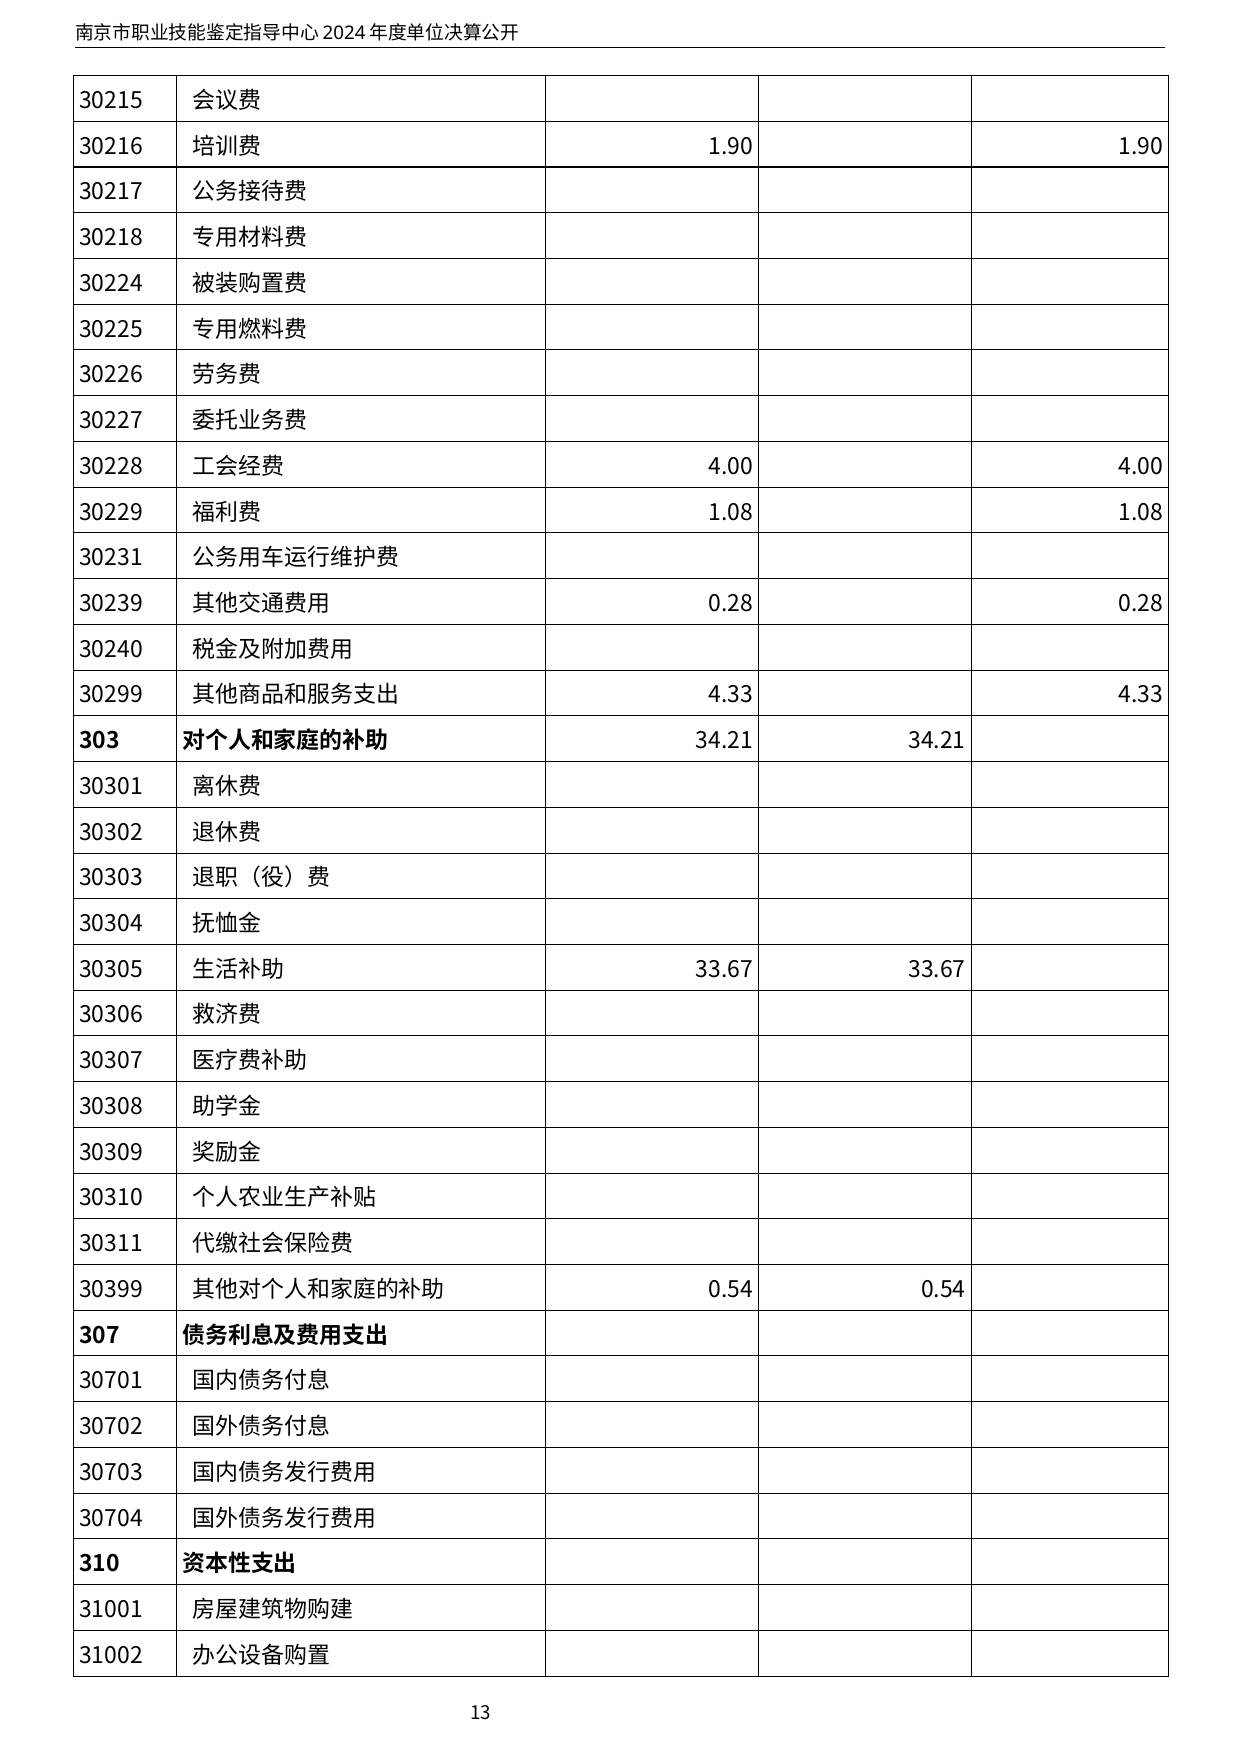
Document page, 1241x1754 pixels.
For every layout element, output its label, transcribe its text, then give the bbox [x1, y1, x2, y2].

table_cell 奖励金 [177, 1128, 545, 1172]
table_cell [759, 76, 971, 121]
table_cell 30229 [74, 488, 176, 532]
table_cell [759, 1494, 971, 1538]
table_cell [546, 854, 758, 898]
table_cell [972, 625, 1168, 669]
table_cell 30217 [74, 168, 176, 212]
table_cell [759, 1219, 971, 1264]
table_cell 抚恤金 [177, 899, 545, 944]
table_cell [972, 168, 1168, 212]
table_cell [972, 1311, 1168, 1355]
table_cell 专用材料费 [177, 213, 545, 258]
table_cell [546, 1539, 758, 1584]
table_cell [972, 350, 1168, 395]
table_cell [759, 1402, 971, 1447]
table_cell [759, 1539, 971, 1584]
table_cell [972, 1402, 1168, 1447]
table_cell 30305 [74, 945, 176, 989]
table_cell 资本性支出 [177, 1539, 545, 1584]
table_cell 税金及附加费用 [177, 625, 545, 669]
table_cell [546, 1631, 758, 1676]
table_cell 1.08 [546, 488, 758, 532]
table_cell 30216 [74, 122, 176, 166]
table_cell 34.21 [546, 716, 758, 761]
table_cell 生活补助 [177, 945, 545, 989]
table_cell [972, 991, 1168, 1035]
table_cell [759, 122, 971, 166]
table_cell 30227 [74, 396, 176, 441]
table_cell 办公设备购置 [177, 1631, 545, 1676]
table_cell 被装购置费 [177, 259, 545, 304]
table_cell [972, 1174, 1168, 1218]
table_cell [972, 1265, 1168, 1310]
table_cell [546, 1311, 758, 1355]
table_cell [759, 1174, 971, 1218]
table_cell [759, 1356, 971, 1401]
table_cell [546, 1356, 758, 1401]
table_cell 委托业务费 [177, 396, 545, 441]
table_cell 30310 [74, 1174, 176, 1218]
table_cell 国外债务发行费用 [177, 1494, 545, 1538]
table_cell 4.00 [972, 442, 1168, 487]
table_cell [546, 899, 758, 944]
table_cell [972, 396, 1168, 441]
table_cell [546, 168, 758, 212]
table_cell [546, 1082, 758, 1127]
table_cell [759, 305, 971, 349]
table_cell [972, 1539, 1168, 1584]
table_cell 30399 [74, 1265, 176, 1310]
table_cell 30239 [74, 579, 176, 624]
table_cell [972, 716, 1168, 761]
table_cell [972, 899, 1168, 944]
table_cell 0.28 [972, 579, 1168, 624]
table_cell [759, 1128, 971, 1172]
table_cell 31001 [74, 1585, 176, 1630]
table_cell 30702 [74, 1402, 176, 1447]
table_cell [972, 1631, 1168, 1676]
table_cell [759, 1311, 971, 1355]
table_cell 30224 [74, 259, 176, 304]
table_cell [546, 808, 758, 852]
table_cell 30226 [74, 350, 176, 395]
table_cell 会议费 [177, 76, 545, 121]
table_cell 30309 [74, 1128, 176, 1172]
table_cell [546, 396, 758, 441]
table_cell [546, 259, 758, 304]
table_cell 30299 [74, 671, 176, 715]
table_cell [759, 1036, 971, 1081]
table_cell [546, 1219, 758, 1264]
table_cell [759, 442, 971, 487]
table_cell 30304 [74, 899, 176, 944]
table_cell [546, 76, 758, 121]
table_cell [759, 1585, 971, 1630]
table_cell [972, 854, 1168, 898]
table_cell [972, 1448, 1168, 1493]
table_cell [972, 1585, 1168, 1630]
table_cell 个人农业生产补贴 [177, 1174, 545, 1218]
table_cell 30218 [74, 213, 176, 258]
table_cell 退职（役）费 [177, 854, 545, 898]
table_cell [972, 762, 1168, 807]
table_cell [972, 533, 1168, 578]
table_cell [972, 1356, 1168, 1401]
table_cell [759, 762, 971, 807]
table_cell 助学金 [177, 1082, 545, 1127]
table_cell [972, 1036, 1168, 1081]
table_cell [972, 1082, 1168, 1127]
table_cell [759, 259, 971, 304]
table_cell 30311 [74, 1219, 176, 1264]
table_cell [972, 259, 1168, 304]
table_cell 31002 [74, 1631, 176, 1676]
table_cell [759, 1448, 971, 1493]
table_cell [546, 1448, 758, 1493]
table_cell 其他对个人和家庭的补助 [177, 1265, 545, 1310]
table_cell [759, 350, 971, 395]
table_cell [972, 305, 1168, 349]
table_cell 国内债务付息 [177, 1356, 545, 1401]
table_cell 公务接待费 [177, 168, 545, 212]
table_cell 303 [74, 716, 176, 761]
table_cell 30231 [74, 533, 176, 578]
table_cell [972, 945, 1168, 989]
table_cell 4.00 [546, 442, 758, 487]
table_cell [759, 168, 971, 212]
table_cell 30701 [74, 1356, 176, 1401]
table_cell [972, 1219, 1168, 1264]
table_cell [546, 1174, 758, 1218]
table_cell [546, 762, 758, 807]
table_cell 4.33 [546, 671, 758, 715]
table_cell [759, 808, 971, 852]
table_cell 30225 [74, 305, 176, 349]
table_cell 30301 [74, 762, 176, 807]
table_cell 代缴社会保险费 [177, 1219, 545, 1264]
table_cell 30307 [74, 1036, 176, 1081]
table_cell 33.67 [546, 945, 758, 989]
table_cell 30302 [74, 808, 176, 852]
table_cell [972, 1128, 1168, 1172]
table_cell 4.33 [972, 671, 1168, 715]
table_cell 30704 [74, 1494, 176, 1538]
table_cell [972, 1494, 1168, 1538]
table_cell 房屋建筑物购建 [177, 1585, 545, 1630]
table_cell 30240 [74, 625, 176, 669]
table_cell 债务利息及费用支出 [177, 1311, 545, 1355]
table_cell [759, 625, 971, 669]
table_cell 公务用车运行维护费 [177, 533, 545, 578]
table_cell 33.67 [759, 945, 971, 989]
table_cell 对个人和家庭的补助 [177, 716, 545, 761]
table_cell 0.54 [759, 1265, 971, 1310]
table_cell 离休费 [177, 762, 545, 807]
table_cell 其他商品和服务支出 [177, 671, 545, 715]
table_cell 专用燃料费 [177, 305, 545, 349]
table_cell 0.28 [546, 579, 758, 624]
table_cell [972, 808, 1168, 852]
table_cell [546, 1036, 758, 1081]
table_cell [759, 396, 971, 441]
table_cell 工会经费 [177, 442, 545, 487]
table_cell [759, 1082, 971, 1127]
table_cell 培训费 [177, 122, 545, 166]
table_cell [972, 213, 1168, 258]
table_cell 福利费 [177, 488, 545, 532]
table_cell 307 [74, 1311, 176, 1355]
table_cell [546, 1585, 758, 1630]
table_cell 30215 [74, 76, 176, 121]
table_cell 退休费 [177, 808, 545, 852]
table_cell [546, 213, 758, 258]
table_cell 国内债务发行费用 [177, 1448, 545, 1493]
table_cell 30306 [74, 991, 176, 1035]
table_cell 其他交通费用 [177, 579, 545, 624]
table_cell [759, 533, 971, 578]
table_cell 0.54 [546, 1265, 758, 1310]
table_cell 国外债务付息 [177, 1402, 545, 1447]
table_cell 救济费 [177, 991, 545, 1035]
table_cell [759, 1631, 971, 1676]
table_cell [546, 1402, 758, 1447]
table_cell 30703 [74, 1448, 176, 1493]
table_cell [546, 533, 758, 578]
table_cell 1.08 [972, 488, 1168, 532]
table_cell [546, 991, 758, 1035]
table_cell [546, 350, 758, 395]
table_cell 34.21 [759, 716, 971, 761]
table_cell 310 [74, 1539, 176, 1584]
table_cell 30303 [74, 854, 176, 898]
table_cell [972, 76, 1168, 121]
table_cell 劳务费 [177, 350, 545, 395]
table_cell [759, 899, 971, 944]
table_cell [546, 625, 758, 669]
table_cell 1.90 [972, 122, 1168, 166]
table_cell [759, 991, 971, 1035]
table_cell [546, 1494, 758, 1538]
table_cell 1.90 [546, 122, 758, 166]
table_cell 30228 [74, 442, 176, 487]
table_cell [546, 1128, 758, 1172]
table_cell [546, 305, 758, 349]
table_cell [759, 579, 971, 624]
table_cell [759, 213, 971, 258]
table_cell 30308 [74, 1082, 176, 1127]
table_cell [759, 671, 971, 715]
table_cell [759, 854, 971, 898]
table_cell 医疗费补助 [177, 1036, 545, 1081]
table_cell [759, 488, 971, 532]
